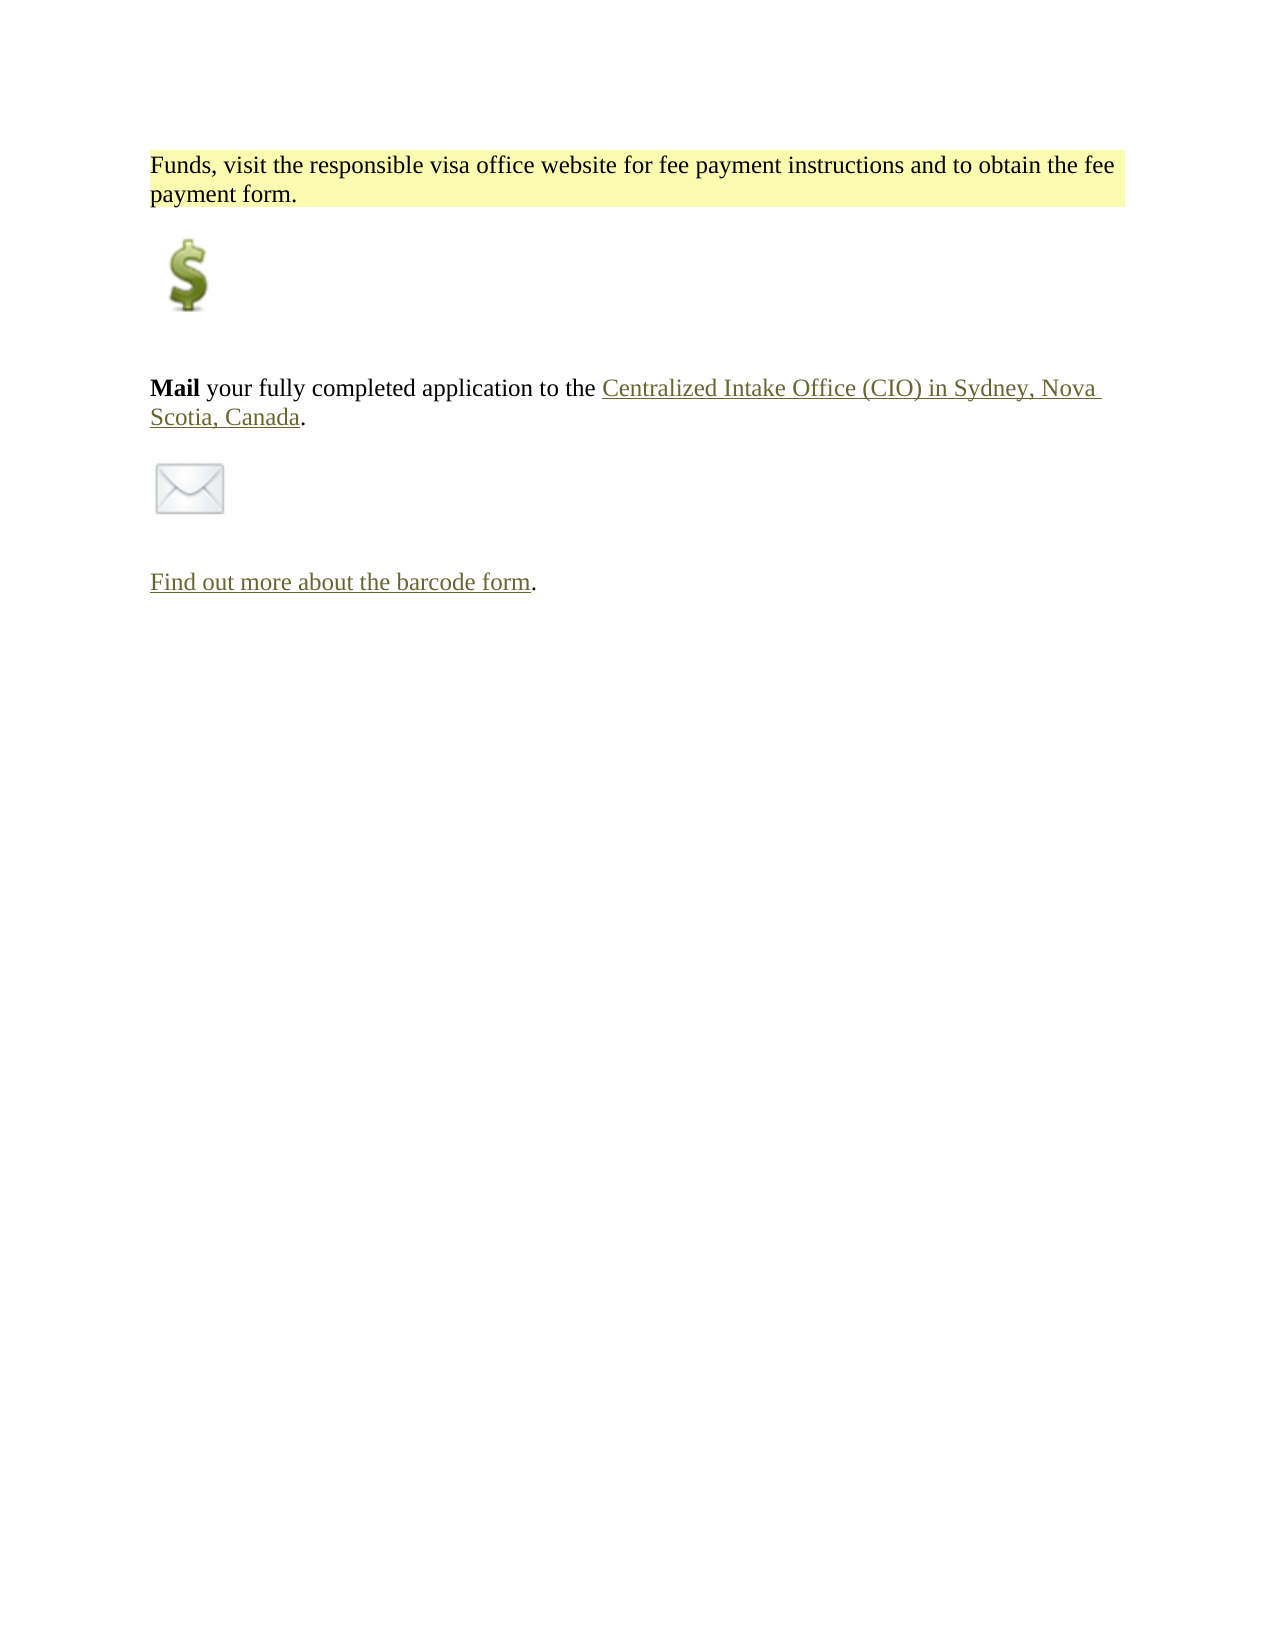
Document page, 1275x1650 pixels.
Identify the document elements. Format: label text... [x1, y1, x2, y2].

text Mail your fully completed application to the Centralized Intake Office (CIO) in Sydney, Nova Scotia, Canada. [150, 373, 1125, 430]
text Find out more about the barcode form. [150, 567, 1125, 596]
picture [150, 459, 229, 538]
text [150, 150, 1125, 207]
picture [150, 236, 229, 315]
